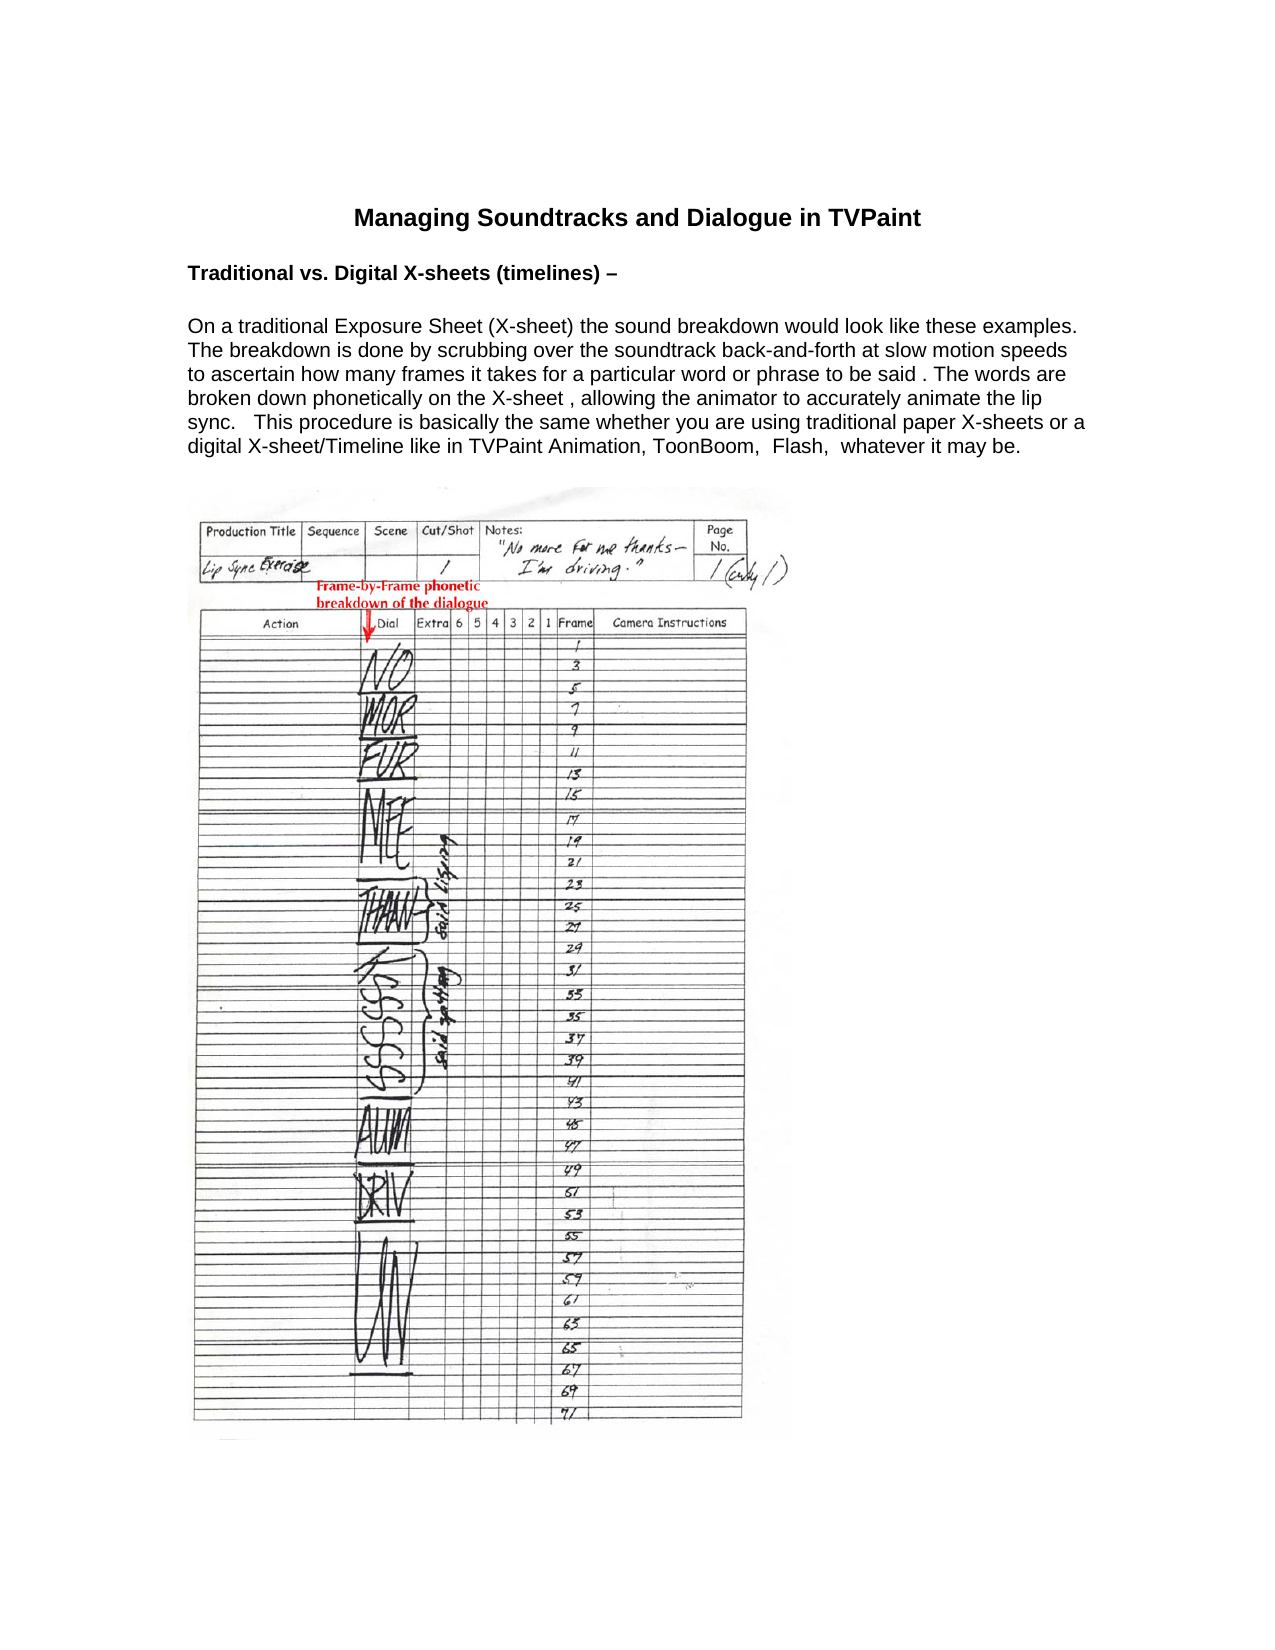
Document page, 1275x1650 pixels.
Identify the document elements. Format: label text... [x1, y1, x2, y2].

picture [187, 487, 792, 1440]
text Managing Soundtracks and Dialogue in TVPaint [187, 203, 1087, 232]
text On a traditional Exposure Sheet (X-sheet) the sound breakdown would look like these examples. The breakdown is done by scrubbing over the soundtrack back-and-forth at slow motion speeds to ascertain how many frames it takes for a particular word or phrase to be said . The words are broken down phonetically on the X-sheet , allowing the animator to accurately animate the lip sync. This procedure is basically the same whether you are using traditional paper X-sheets or a digital X-sheet/Timeline like in TVPaint Animation, ToonBoom, Flash, whatever it may be. [187, 314, 1087, 458]
text Traditional vs. Digital X-sheets (timelines) – [187, 261, 1087, 285]
